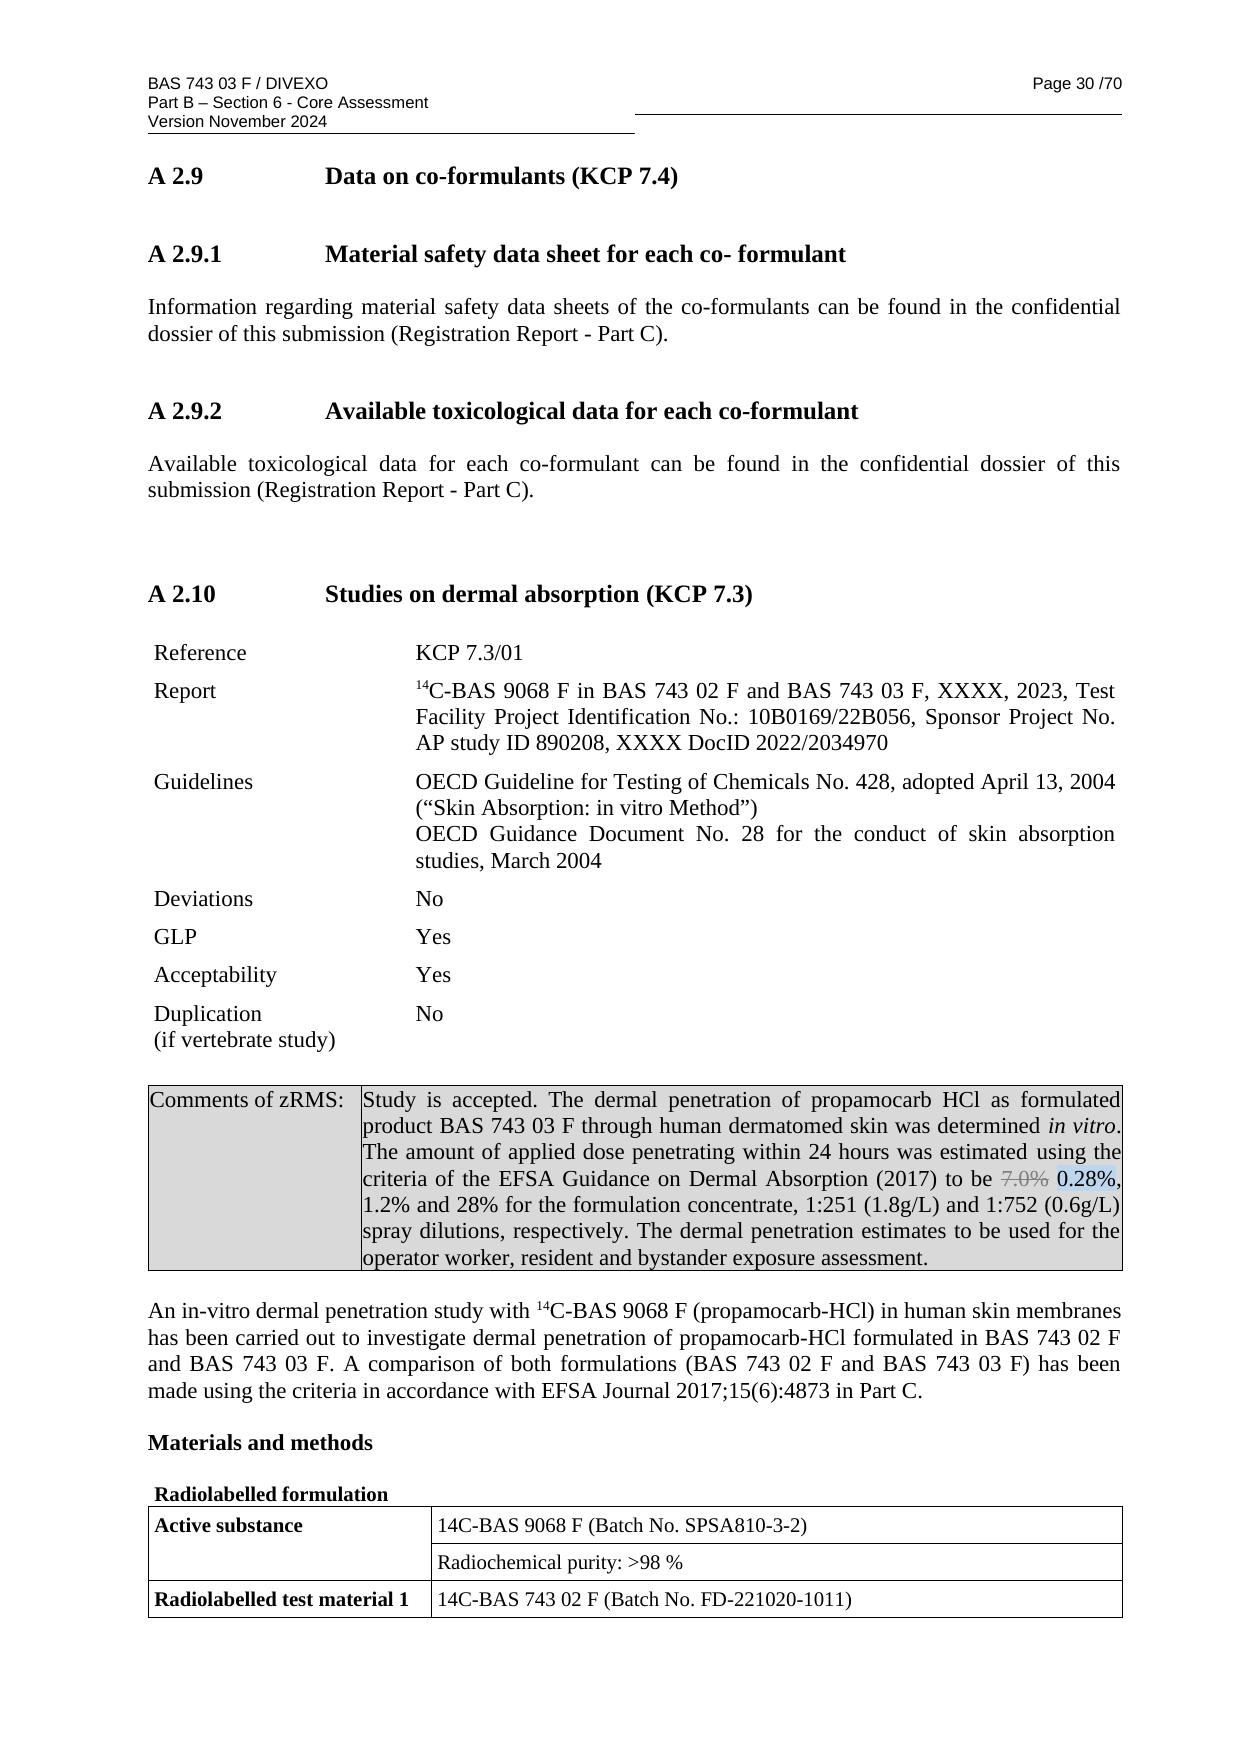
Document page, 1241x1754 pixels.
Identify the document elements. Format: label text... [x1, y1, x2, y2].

text Material safety data sheet for each co- formulant [148, 239, 1122, 268]
table_cell 14C-BAS 743 02 F (Batch No. FD-221020-1011) [432, 1581, 1122, 1617]
text Information regarding material safety data sheets of the co-formulants can be found in the confidential dossier of this submission (Registration Report - Part C). [148, 293, 1122, 346]
table_cell GLP [148, 917, 409, 956]
text Data on co-formulants (KCP 7.4) [148, 161, 1122, 189]
table_header KCP 7.3/01 [409, 633, 1122, 671]
table_cell Acceptability [148, 956, 409, 994]
table_cell No [409, 994, 1122, 1058]
table_cell Yes [409, 956, 1122, 994]
table_cell Duplication (if vertebrate study) [148, 994, 409, 1058]
table_header Active substance [149, 1507, 431, 1580]
text An in-vitro dermal penetration study with 14C-BAS 9068 F (propamocarb-HCl) in human skin membranes has been carried out to investigate dermal penetration of propamocarb-HCl formulated in BAS 743 02 F and BAS 743 03 F. A comparison of both formulations (BAS 743 02 F and BAS 743 03 F) has been made using the criteria in accordance with EFSA Journal 2017;15(6):4873 in Part C. [148, 1298, 1122, 1403]
table_header 14C-BAS 9068 F (Batch No. SPSA810-3-2) [432, 1507, 1122, 1543]
table_cell OECD Guideline for Testing of Chemicals No. 428, adopted April 13, 2004 (“Skin Absorption: in vitro Method”) OECD Guidance Document No. 28 for the conduct of skin absorption studies, March 2004 [409, 762, 1122, 879]
table_cell 14C-BAS 9068 F in BAS 743 02 F and BAS 743 03 F, XXXX, 2023, Test Facility Project Identification No.: 10B0169/22B056, Sponsor Project No. AP study ID 890208, XXXX DocID 2022/2034970 [409, 671, 1122, 762]
text Studies on dermal absorption (KCP 7.3) [148, 579, 1122, 608]
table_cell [149, 1581, 431, 1617]
text Radiolabelled formulation [154, 1482, 1122, 1506]
table_cell Yes [409, 917, 1122, 956]
table_header Study is accepted. The dermal penetration of propamocarb HCl as formulated product BAS 743 03 F through human dermatomed skin was determined in vitro. The amount of applied dose penetrating within 24 hours was estimated using the criteria of the EFSA Guidance on Dermal Absorption (2017) to be 7.0% 0.28%, 1.2% and 28% for the formulation concentrate, 1:251 (1.8g/L) and 1:752 (0.6g/L) spray dilutions, respectively. The dermal penetration estimates to be used for the operator worker, resident and bystander exposure assessment. [362, 1086, 1122, 1270]
table_header Reference [148, 633, 409, 671]
text Available toxicological data for each co-formulant can be found in the confidential dossier of this submission (Registration Report - Part C). [148, 450, 1122, 502]
table_cell Report [148, 671, 409, 762]
table_cell Guidelines [148, 762, 409, 879]
table_cell Radiochemical purity: >98 % [432, 1544, 1122, 1580]
text Available toxicological data for each co-formulant [148, 396, 1122, 425]
text Materials and methods [148, 1429, 1122, 1456]
table_header Comments of zRMS: [149, 1086, 361, 1270]
table_cell No [409, 879, 1122, 917]
table_cell Deviations [148, 879, 409, 917]
